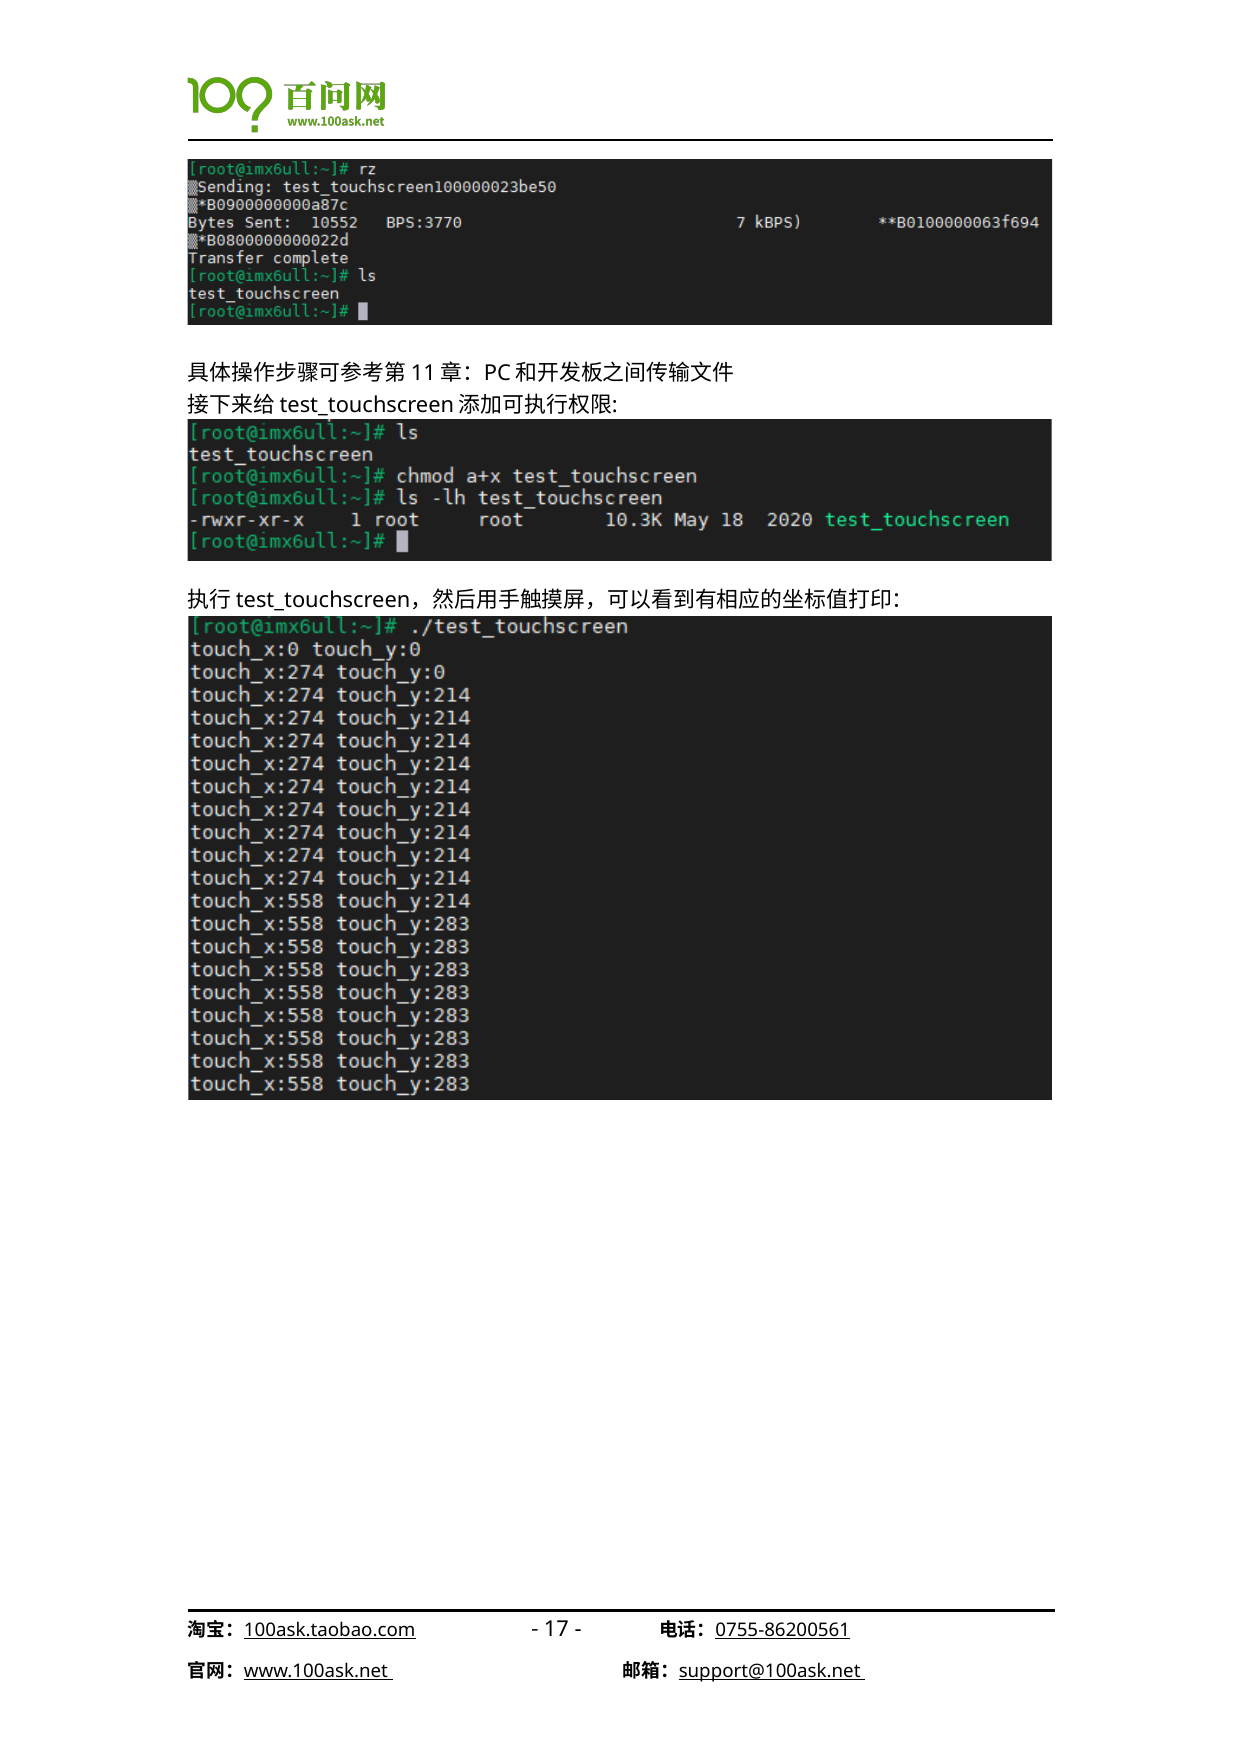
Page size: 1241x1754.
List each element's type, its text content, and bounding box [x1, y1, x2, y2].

picture [187, 616, 1052, 1100]
picture [187, 419, 1052, 561]
text 执行test_touchscreen，然后用手触摸屏，可以看到有相应的坐标值打印： [187, 582, 1053, 614]
picture [187, 77, 386, 138]
text 具体操作步骤可参考第11章：PC和开发板之间传输文件 [187, 354, 1053, 387]
picture [187, 159, 1053, 325]
text 接下来给test_touchscreen添加可执行权限: [187, 387, 1053, 419]
